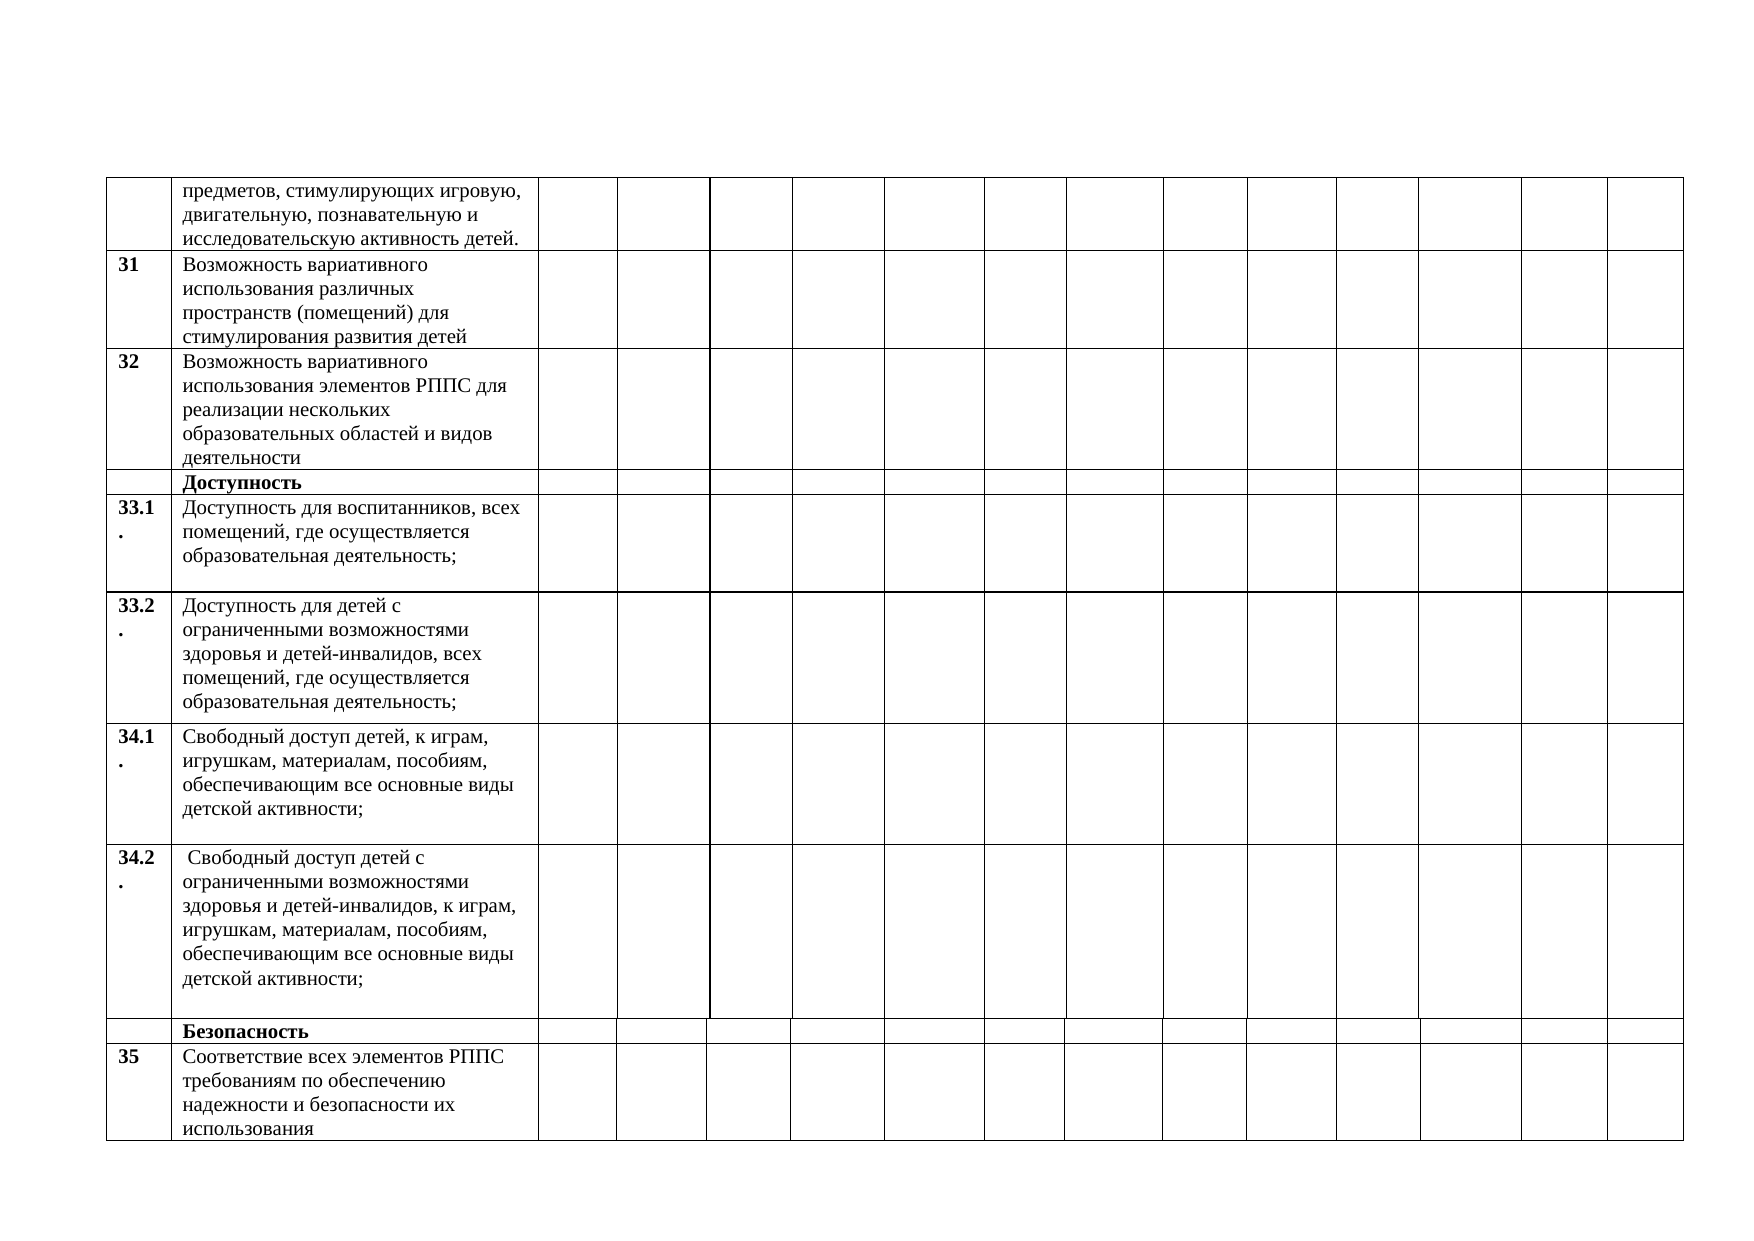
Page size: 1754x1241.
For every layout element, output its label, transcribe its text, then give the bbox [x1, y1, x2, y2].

table_cell [1337, 251, 1418, 348]
table_cell Соответствие всех элементов РППС требованиям по обеспечению надежности и безопасности их использования [172, 1044, 538, 1140]
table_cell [172, 178, 538, 250]
table_cell [1163, 1019, 1246, 1043]
table_cell [539, 178, 617, 250]
table_cell [985, 251, 1066, 348]
table_cell Безопасность [172, 1019, 538, 1043]
table_cell [1608, 251, 1683, 348]
table_cell 33.2. [107, 593, 171, 723]
table_cell [711, 593, 792, 723]
table_cell [985, 470, 1066, 494]
table_cell 30 [107, 178, 171, 250]
table_cell [539, 845, 617, 1017]
table_cell [1247, 1019, 1336, 1043]
table_cell [1067, 593, 1163, 723]
table_cell [885, 1044, 984, 1140]
table_cell [1419, 724, 1521, 844]
table_cell 32 [107, 349, 171, 469]
table_cell [1608, 593, 1683, 723]
table_cell [1421, 1044, 1521, 1140]
table_cell [618, 251, 709, 348]
table_cell [985, 1019, 1064, 1043]
table_cell [793, 470, 884, 494]
table_cell [1337, 178, 1418, 250]
table_cell [1164, 495, 1247, 591]
table_cell [885, 724, 984, 844]
table_cell [985, 178, 1066, 250]
table_cell [1248, 349, 1336, 469]
table_cell [1164, 845, 1247, 1017]
table_cell 34.1. [107, 724, 171, 844]
table_cell [1067, 845, 1163, 1017]
table_cell 33.1. [107, 495, 171, 591]
table_cell [1419, 470, 1521, 494]
table_cell [1419, 845, 1521, 1017]
table_cell Доступность для детей с ограниченными возможностями здоровья и детей-инвалидов, всех помещений, где осуществляется образовательная деятельность; [172, 593, 538, 723]
table_cell [885, 178, 984, 250]
table_cell [1608, 724, 1683, 844]
table_cell [1522, 1019, 1607, 1043]
table_cell [707, 1019, 790, 1043]
table_cell [793, 251, 884, 348]
table_cell [1337, 470, 1418, 494]
table_cell [539, 724, 617, 844]
table_cell [711, 845, 792, 1017]
table_cell 31 [107, 251, 171, 348]
table_cell [1608, 1019, 1683, 1043]
table_cell Свободный доступ детей, к играм, игрушкам, материалам, пособиям, обеспечивающим все основные виды детской активности; [172, 724, 538, 844]
table_cell [1248, 251, 1336, 348]
table_cell [1522, 251, 1607, 348]
table_cell [793, 724, 884, 844]
table_cell [1608, 1044, 1683, 1140]
table_cell [1522, 178, 1607, 250]
table_cell [1067, 178, 1163, 250]
table_cell [885, 593, 984, 723]
table_cell [711, 495, 792, 591]
table_cell [1522, 1044, 1607, 1140]
table_cell [1337, 593, 1418, 723]
table_cell [1337, 349, 1418, 469]
table_cell [885, 470, 984, 494]
table_cell [539, 1019, 616, 1043]
table_cell [1522, 593, 1607, 723]
table_cell [539, 349, 617, 469]
table_cell [618, 593, 709, 723]
table_cell [793, 593, 884, 723]
table_cell [1067, 470, 1163, 494]
table_cell [985, 349, 1066, 469]
table_cell Доступность для воспитанников, всех помещений, где осуществляется образовательная деятельность; [172, 495, 538, 591]
table_cell [1248, 470, 1336, 494]
table_cell [711, 349, 792, 469]
table_cell [711, 251, 792, 348]
table_cell [618, 495, 709, 591]
table_cell [985, 1044, 1064, 1140]
table_cell [1247, 1044, 1336, 1140]
table_cell [1164, 470, 1247, 494]
table_cell [1337, 724, 1418, 844]
table_cell [711, 178, 792, 250]
table_cell Возможность вариативного использования элементов РППС для реализации нескольких образовательных областей и видов деятельности [172, 349, 538, 469]
table_cell [539, 495, 617, 591]
table_cell [1065, 1019, 1162, 1043]
table_cell Возможность вариативного использования различных пространств (помещений) для стимулирования развития детей [172, 251, 538, 348]
table_cell [618, 470, 709, 494]
table_cell [539, 470, 617, 494]
table_cell [711, 470, 792, 494]
table_cell [107, 1019, 171, 1043]
table_cell [885, 495, 984, 591]
table_cell [1419, 349, 1521, 469]
table_cell [1522, 349, 1607, 469]
table_cell Доступность [172, 470, 538, 494]
table_cell [1164, 724, 1247, 844]
table_cell [1608, 178, 1683, 250]
table_cell [618, 845, 709, 1017]
table_cell [711, 724, 792, 844]
table_cell [1522, 845, 1607, 1017]
table_cell [985, 845, 1066, 1017]
table_cell [1248, 724, 1336, 844]
table_cell [1522, 724, 1607, 844]
table_cell [791, 1044, 884, 1140]
table_cell [1419, 178, 1521, 250]
table_cell [985, 724, 1066, 844]
table_cell [1522, 495, 1607, 591]
table_cell [885, 251, 984, 348]
table_cell [617, 1019, 706, 1043]
table_cell [1522, 470, 1607, 494]
table_cell [793, 495, 884, 591]
table_cell [618, 178, 709, 250]
table_cell [1419, 593, 1521, 723]
table_cell [1608, 470, 1683, 494]
table_cell [985, 593, 1066, 723]
table_cell [885, 349, 984, 469]
table_cell 35 [107, 1044, 171, 1140]
table_cell [1419, 495, 1521, 591]
table_cell [793, 845, 884, 1017]
table_cell [985, 495, 1066, 591]
table_cell Свободный доступ детей с ограниченными возможностями здоровья и детей-инвалидов, к играм, игрушкам, материалам, пособиям, обеспечивающим все основные виды детской активности; [172, 845, 538, 1017]
table_cell [793, 178, 884, 250]
table_cell [885, 1019, 984, 1043]
table_cell [793, 349, 884, 469]
table_cell [107, 470, 171, 494]
table_cell [539, 593, 617, 723]
table_cell [1608, 495, 1683, 591]
table_cell [1067, 349, 1163, 469]
table_cell [1163, 1044, 1246, 1140]
table_cell [1067, 251, 1163, 348]
table_cell [1419, 251, 1521, 348]
table_cell [791, 1019, 884, 1043]
table_cell [1337, 1019, 1420, 1043]
table_cell [1421, 1019, 1521, 1043]
table_cell [1065, 1044, 1162, 1140]
table_cell [1067, 495, 1163, 591]
table_cell [1164, 178, 1247, 250]
table_cell [539, 251, 617, 348]
table_cell [1164, 251, 1247, 348]
table_cell [707, 1044, 790, 1140]
table_cell [1248, 593, 1336, 723]
table_cell [1248, 845, 1336, 1017]
table_cell [618, 724, 709, 844]
table_cell [1608, 349, 1683, 469]
table_cell [885, 845, 984, 1017]
table_cell [1164, 349, 1247, 469]
table_cell 34.2. [107, 845, 171, 1017]
table_cell [1248, 178, 1336, 250]
table_cell [539, 1044, 616, 1140]
table_cell [1248, 495, 1336, 591]
table_cell [618, 349, 709, 469]
table_cell [1067, 724, 1163, 844]
table_cell [1337, 845, 1418, 1017]
table_cell [1337, 495, 1418, 591]
table_cell [1608, 845, 1683, 1017]
table_cell [1337, 1044, 1420, 1140]
table_cell [617, 1044, 706, 1140]
table_cell [1164, 593, 1247, 723]
